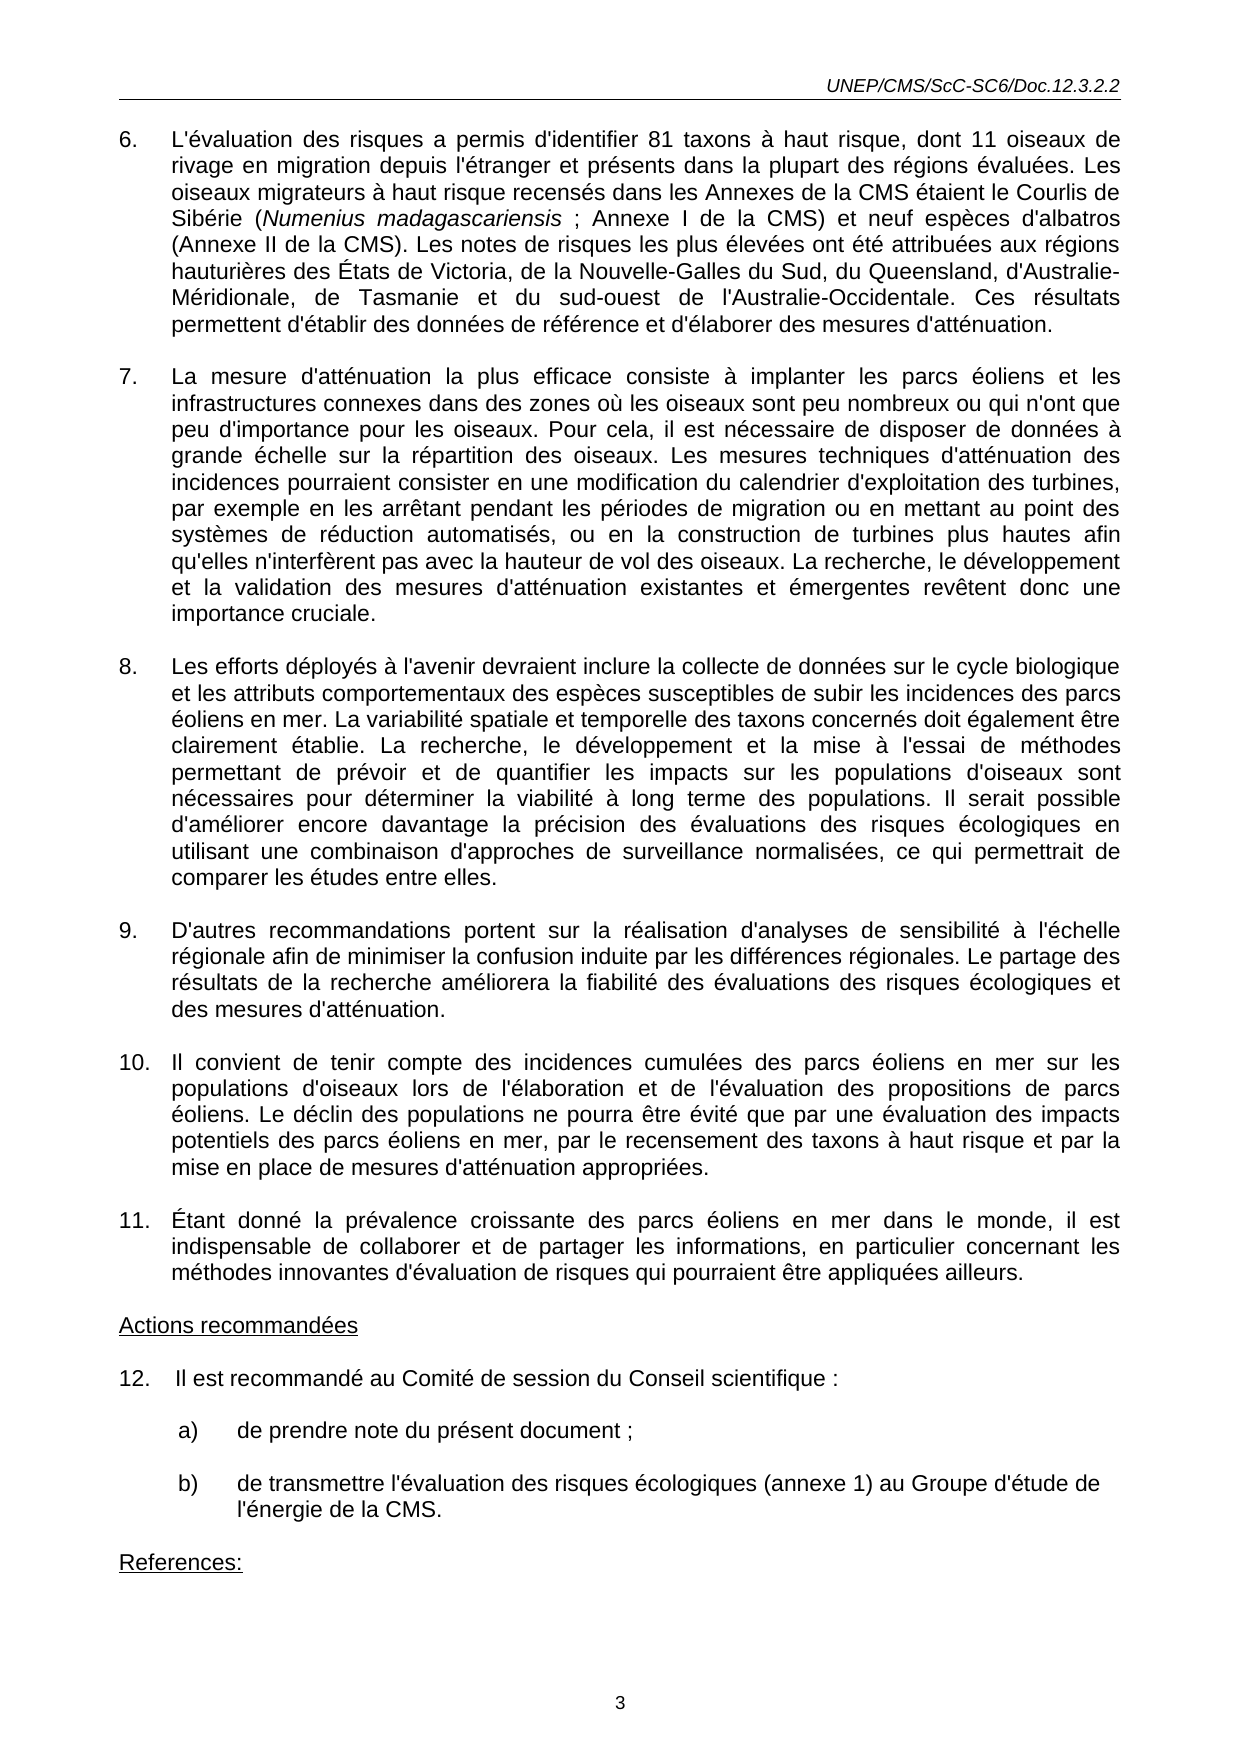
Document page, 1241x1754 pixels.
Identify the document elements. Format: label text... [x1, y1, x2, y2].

list References: [119, 1549, 1121, 1576]
list Il est recommandé au Comité de session du Conseil scientifique : [119, 1365, 1121, 1391]
list de prendre note du présent document ; [178, 1417, 1121, 1444]
text Actions recommandées [119, 1312, 1121, 1338]
list Les efforts déployés à l'avenir devraient inclure la collecte de données sur le cycle biologique et les attributs comportementaux des espèces susceptibles de subir les incidences des parcs éoliens en mer. La variabilité spatiale et temporelle des taxons concernés doit également être clairement établie. La recherche, le développement et la mise à l'essai de méthodes permettant de prévoir et de quantifier les impacts sur les populations d'oiseaux sont nécessaires pour déterminer la viabilité à long terme des populations. Il serait possible d'améliorer encore davantage la précision des évaluations des risques écologiques en utilisant une combinaison d'approches de surveillance normalisées, ce qui permettrait de comparer les études entre elles. [119, 653, 1121, 890]
list L'évaluation des risques a permis d'identifier 81 taxons à haut risque, dont 11 oiseaux de rivage en migration depuis l'étranger et présents dans la plupart des régions évaluées. Les oiseaux migrateurs à haut risque recensés dans les Annexes de la CMS étaient le Courlis de Sibérie (Numenius madagascariensis ; Annexe I de la CMS) et neuf espèces d'albatros (Annexe II de la CMS). Les notes de risques les plus élevées ont été attribuées aux régions hauturières des États de Victoria, de la Nouvelle-Galles du Sud, du Queensland, d'Australie-Méridionale, de Tasmanie et du sud-ouest de l'Australie-Occidentale. Ces résultats permettent d'établir des données de référence et d'élaborer des mesures d'atténuation. [119, 126, 1121, 337]
list Il convient de tenir compte des incidences cumulées des parcs éoliens en mer sur les populations d'oiseaux lors de l'élaboration et de l'évaluation des propositions de parcs éoliens. Le déclin des populations ne pourra être évité que par une évaluation des impacts potentiels des parcs éoliens en mer, par le recensement des taxons à haut risque et par la mise en place de mesures d'atténuation appropriées. [119, 1048, 1121, 1180]
list D'autres recommandations portent sur la réalisation d'analyses de sensibilité à l'échelle régionale afin de minimiser la confusion induite par les différences régionales. Le partage des résultats de la recherche améliorera la fiabilité des évaluations des risques écologiques et des mesures d'atténuation. [119, 917, 1121, 1022]
list La mesure d'atténuation la plus efficace consiste à implanter les parcs éoliens et les infrastructures connexes dans des zones où les oiseaux sont peu nombreux ou qui n'ont que peu d'importance pour les oiseaux. Pour cela, il est nécessaire de disposer de données à grande échelle sur la répartition des oiseaux. Les mesures techniques d'atténuation des incidences pourraient consister en une modification du calendrier d'exploitation des turbines, par exemple en les arrêtant pendant les périodes de migration ou en mettant au point des systèmes de réduction automatisés, ou en la construction de turbines plus hautes afin qu'elles n'interfèrent pas avec la hauteur de vol des oiseaux. La recherche, le développement et la validation des mesures d'atténuation existantes et émergentes revêtent donc une importance cruciale. [119, 363, 1121, 627]
list de transmettre l'évaluation des risques écologiques (annexe 1) au Groupe d'étude de l'énergie de la CMS. [178, 1470, 1121, 1523]
list Étant donné la prévalence croissante des parcs éoliens en mer dans le monde, il est indispensable de collaborer et de partager les informations, en particulier concernant les méthodes innovantes d'évaluation de risques qui pourraient être appliquées ailleurs. [119, 1207, 1121, 1286]
